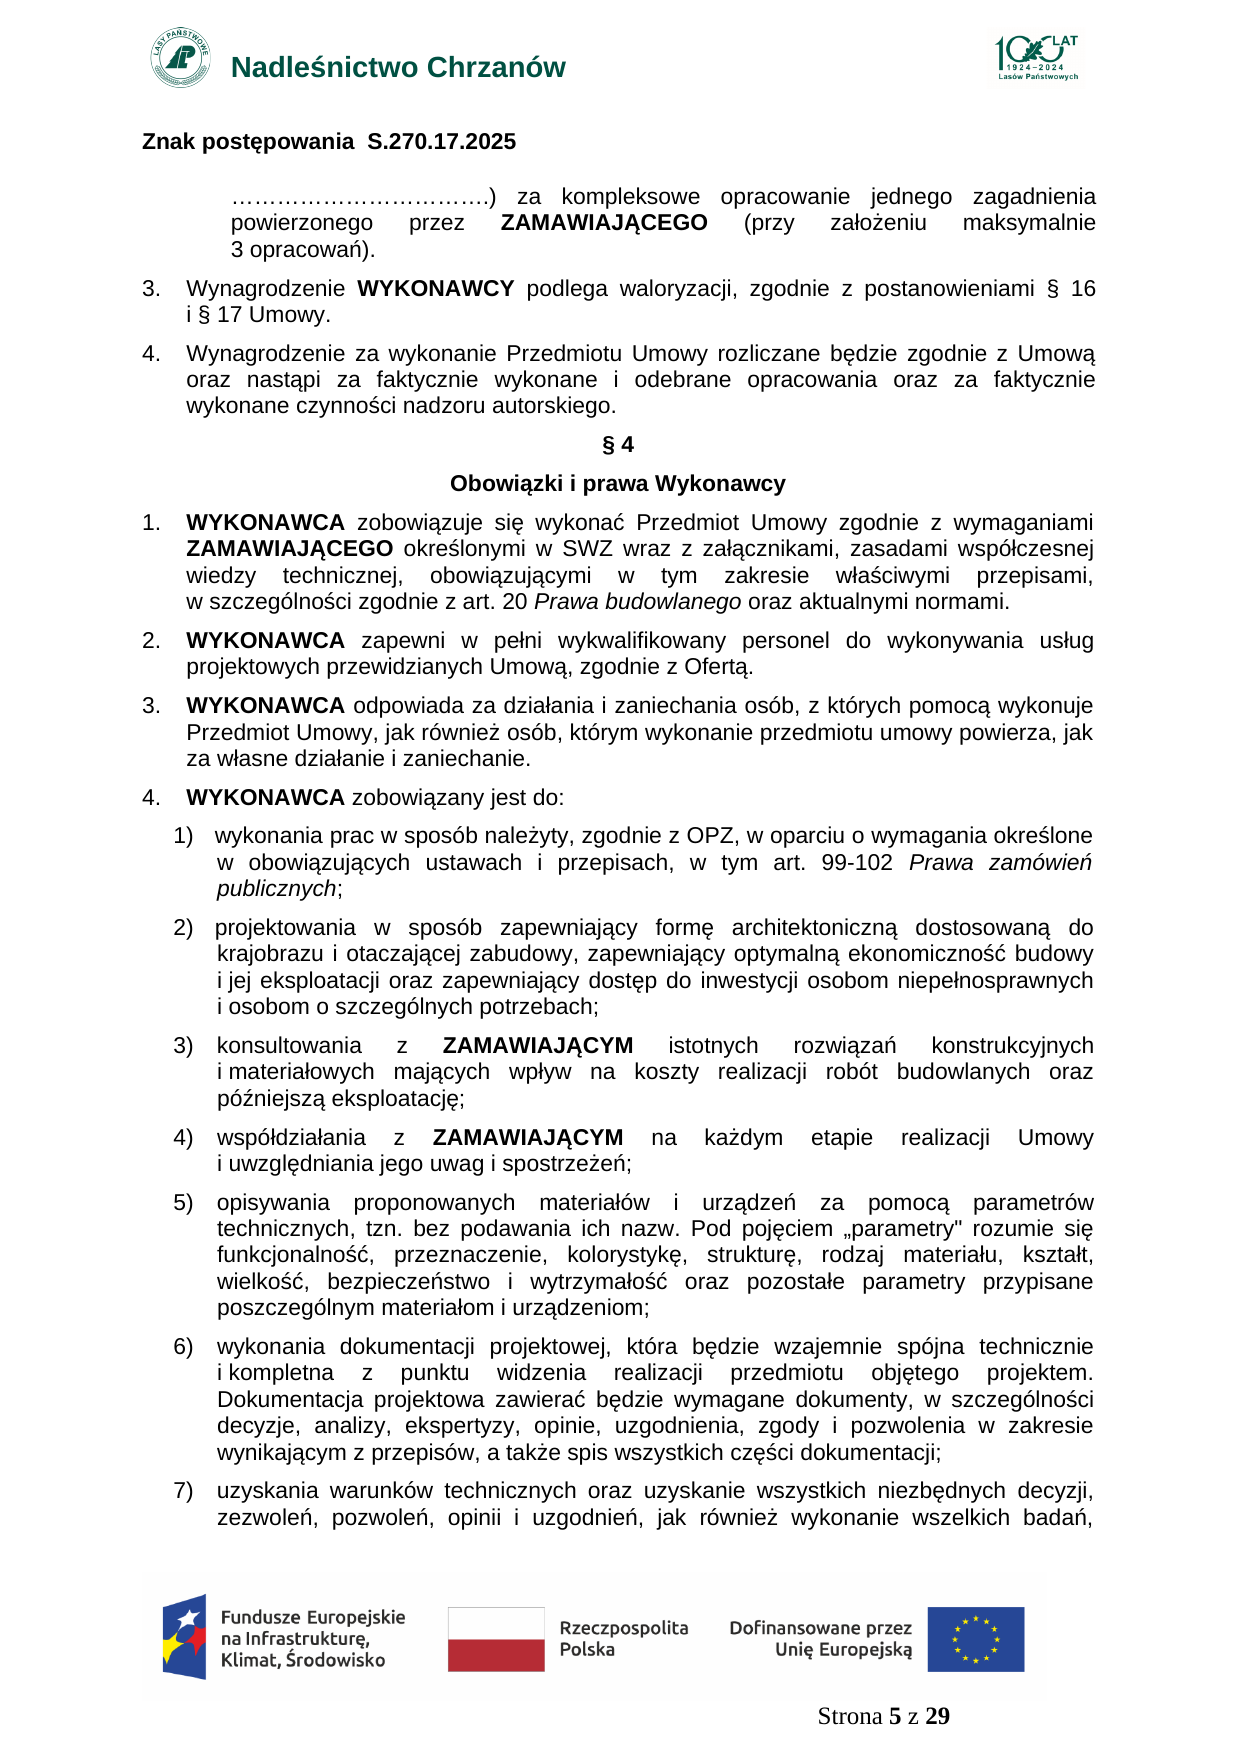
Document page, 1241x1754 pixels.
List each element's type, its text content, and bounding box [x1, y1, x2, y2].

picture [986, 27, 1086, 89]
text § 4 [142, 431, 1094, 458]
list wykonania dokumentacji projektowej, która będzie wzajemnie spójna technicznie i kompletna z punktu widzenia realizacji przedmiotu objętego projektem. Dokumentacja projektowa zawierać będzie wymagane dokumenty, w szczególności decyzje, analizy, ekspertyzy, opinie, uzgodnienia, zgody i pozwolenia w zakresie wynikającym z przepisów, a także spis wszystkich części dokumentacji; [173, 1333, 1094, 1465]
list Wynagrodzenie za wykonanie Przedmiotu Umowy rozliczane będzie zgodnie z Umową oraz nastąpi za faktycznie wykonane i odebrane opracowania oraz za faktycznie wykonane czynności nadzoru autorskiego. [142, 340, 1096, 419]
list WYKONAWCA zapewni w pełni wykwalifikowany personel do wykonywania usług projektowych przewidzianych Umową, zgodnie z Ofertą. [142, 627, 1094, 679]
list opisywania proponowanych materiałów i urządzeń za pomocą parametrów technicznych, tzn. bez podawania ich nazw. Pod pojęciem „parametry" rozumie się funkcjonalność, przeznaczenie, kolorystykę, strukturę, rodzaj materiału, kształt, wielkość, bezpieczeństwo i wytrzymałość oraz pozostałe parametry przypisane poszczególnym materiałom i urządzeniom; [173, 1189, 1094, 1321]
text Obowiązki i prawa Wykonawcy [142, 470, 1094, 496]
list WYKONAWCA zobowiązuje się wykonać Przedmiot Umowy zgodnie z wymaganiami ZAMAWIAJĄCEGO określonymi w SWZ wraz z załącznikami, zasadami współczesnej wiedzy technicznej, obowiązującymi w tym zakresie właściwymi przepisami, w szczególności zgodnie z art. 20 Prawa budowlanego oraz aktualnymi normami. [142, 509, 1094, 614]
list Wynagrodzenie WYKONAWCY podlega waloryzacji, zgodnie z postanowieniami § 16 i § 17 Umowy. [142, 274, 1096, 327]
list projektowania w sposób zapewniający formę architektoniczną dostosowaną do krajobrazu i otaczającej zabudowy, zapewniający optymalną ekonomiczność budowy i jej eksploatacji oraz zapewniający dostęp do inwestycji osobom niepełnosprawnych i osobom o szczególnych potrzebach; [173, 914, 1094, 1019]
list wykonania prac w sposób należyty, zgodnie z OPZ, w oparciu o wymagania określone w obowiązujących ustawach i przepisach, w tym art. 99-102 Prawa zamówień publicznych; [173, 822, 1094, 902]
list WYKONAWCA zobowiązany jest do: [142, 784, 1094, 810]
list konsultowania z ZAMAWIAJĄCYM istotnych rozwiązań konstrukcyjnych i materiałowych mających wpływ na koszty realizacji robót budowlanych oraz późniejszą eksploatację; [173, 1032, 1094, 1111]
picture [142, 1572, 1047, 1701]
list WYKONAWCA odpowiada za działania i zaniechania osób, z których pomocą wykonuje Przedmiot Umowy, jak również osób, którym wykonanie przedmiotu umowy powierza, jak za własne działanie i zaniechanie. [142, 692, 1094, 771]
list współdziałania z ZAMAWIAJĄCYM na każdym etapie realizacji Umowy i uwzględniania jego uwag i spostrzeżeń; [173, 1123, 1094, 1176]
